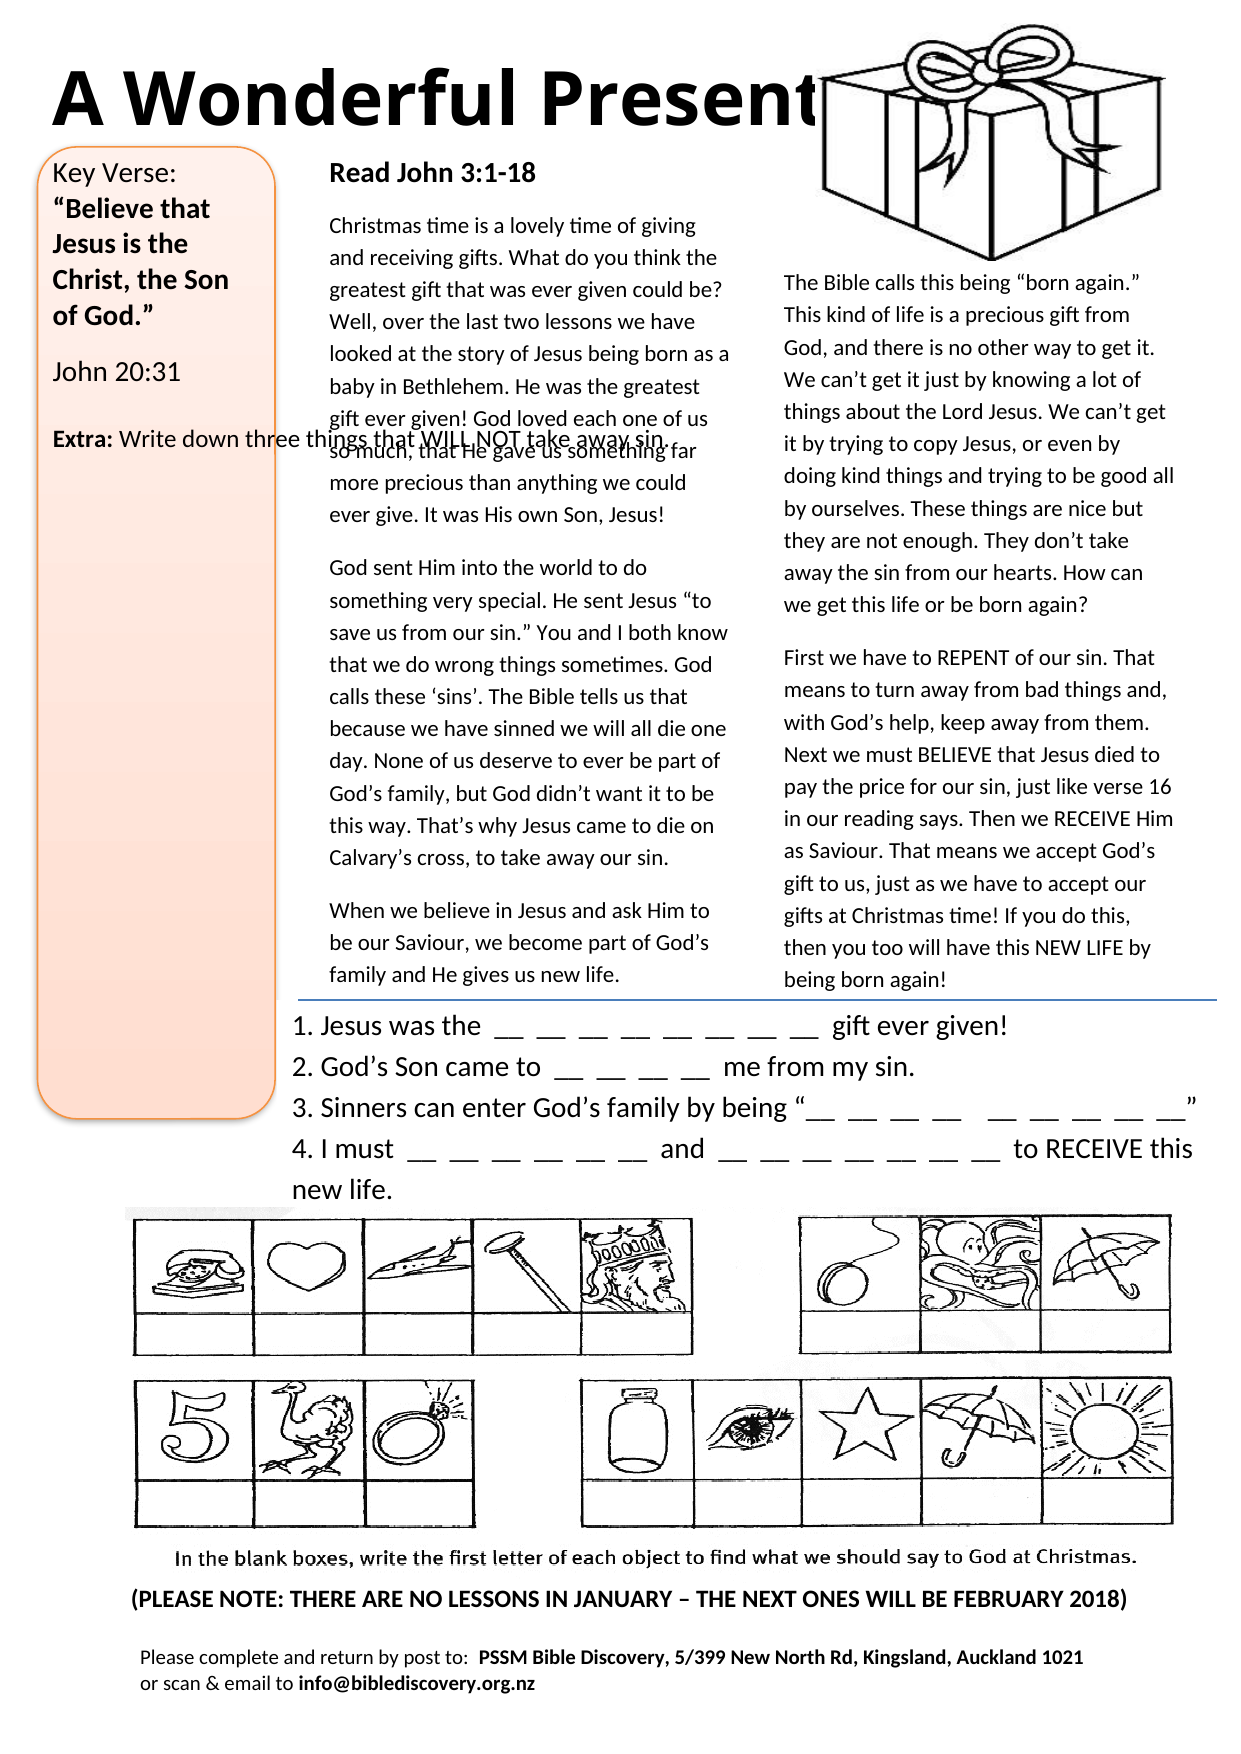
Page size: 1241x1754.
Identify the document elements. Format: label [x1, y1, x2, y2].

picture [125, 1207, 1178, 1583]
picture [815, 23, 1166, 261]
